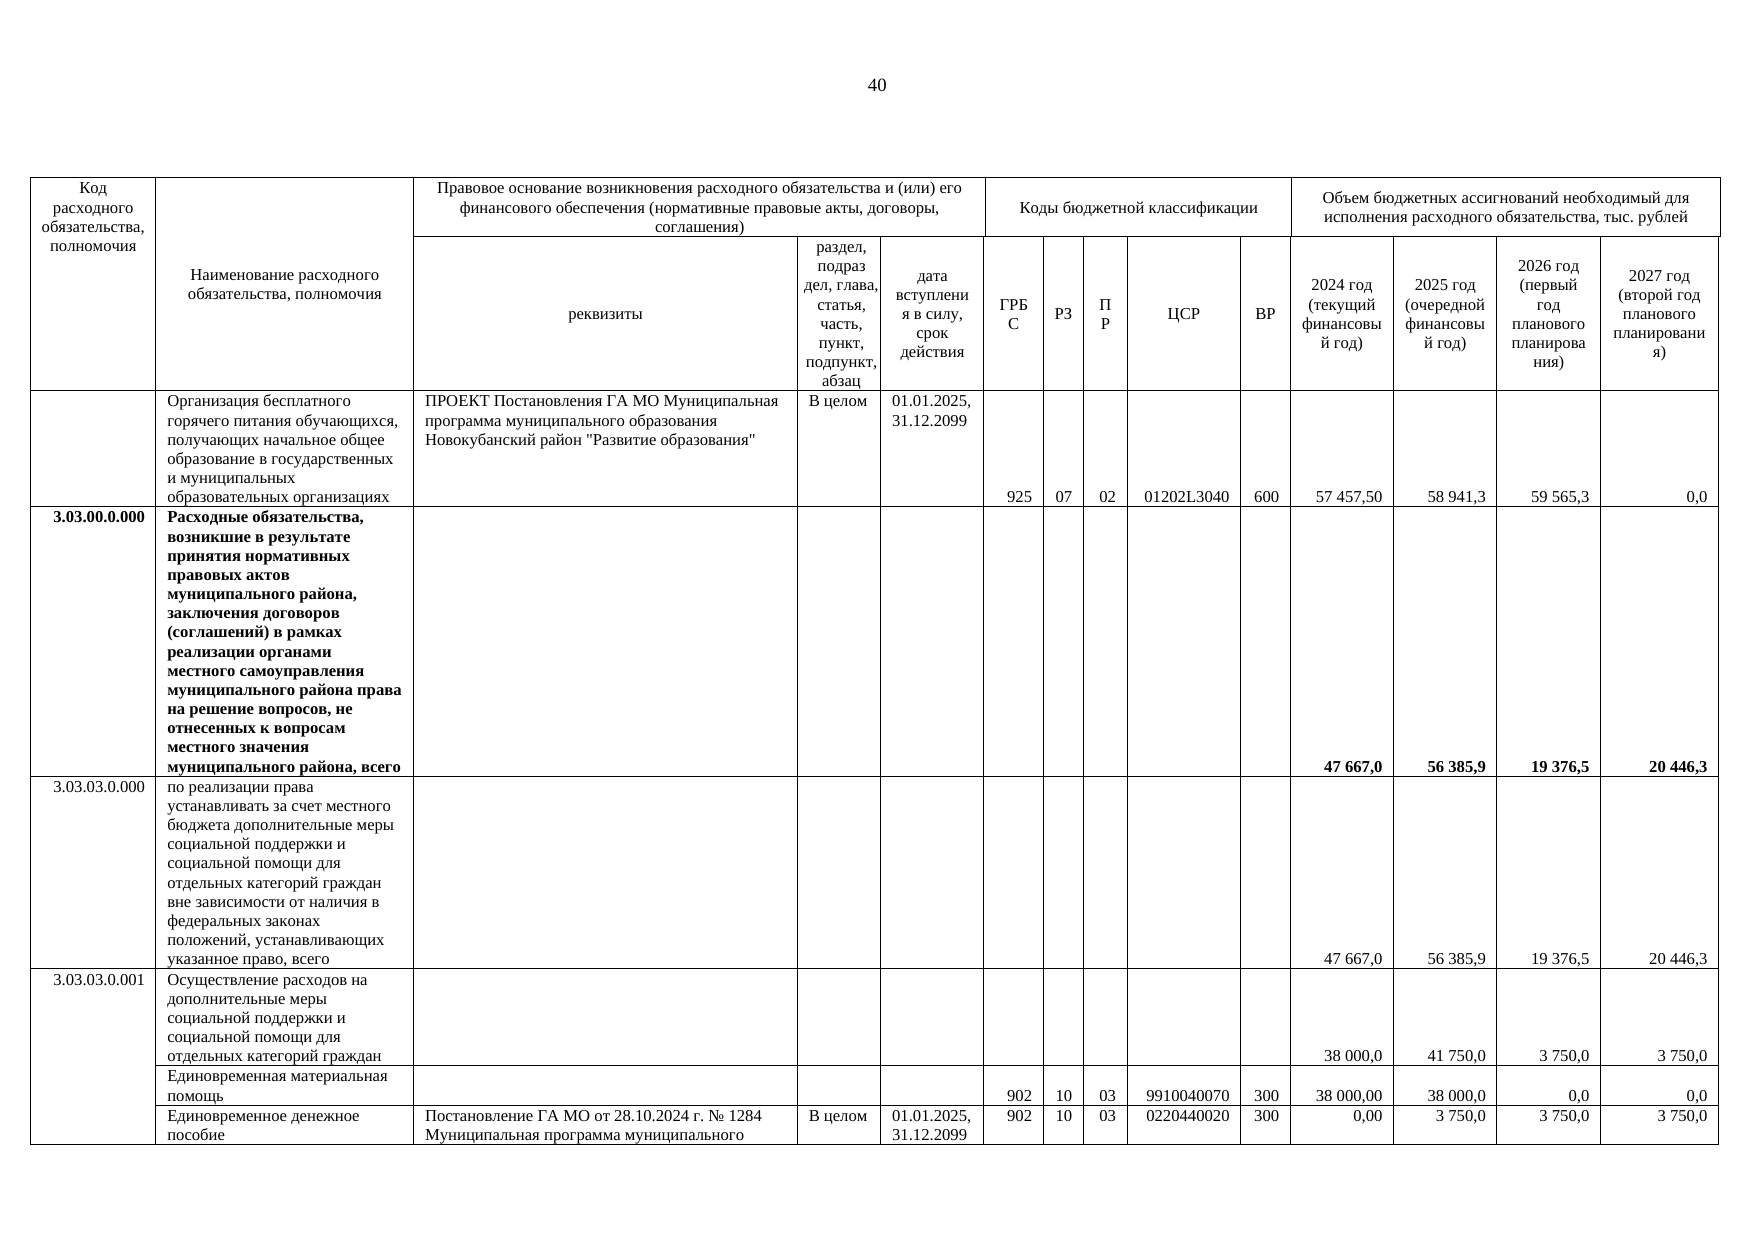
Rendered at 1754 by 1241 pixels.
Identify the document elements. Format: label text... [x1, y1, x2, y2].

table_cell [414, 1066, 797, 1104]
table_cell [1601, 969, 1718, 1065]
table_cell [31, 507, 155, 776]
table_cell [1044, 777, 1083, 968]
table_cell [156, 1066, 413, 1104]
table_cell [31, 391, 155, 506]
table_cell 2026 год (первый год планового планирования) [1497, 237, 1600, 390]
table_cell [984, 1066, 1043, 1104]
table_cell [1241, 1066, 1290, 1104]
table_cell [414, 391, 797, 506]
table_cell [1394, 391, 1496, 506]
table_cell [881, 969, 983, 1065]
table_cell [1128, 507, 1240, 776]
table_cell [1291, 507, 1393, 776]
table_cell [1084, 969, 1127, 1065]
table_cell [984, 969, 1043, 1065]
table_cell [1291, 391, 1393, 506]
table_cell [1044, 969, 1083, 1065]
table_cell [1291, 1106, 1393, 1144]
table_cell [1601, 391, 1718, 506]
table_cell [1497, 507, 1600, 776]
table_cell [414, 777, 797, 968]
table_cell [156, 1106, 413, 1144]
table_cell ЦСР [1128, 237, 1240, 390]
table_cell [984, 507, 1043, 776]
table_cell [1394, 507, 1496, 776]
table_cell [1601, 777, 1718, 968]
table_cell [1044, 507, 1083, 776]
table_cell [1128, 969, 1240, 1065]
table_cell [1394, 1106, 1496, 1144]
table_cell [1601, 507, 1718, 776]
table_header Объем бюджетных ассигнований необходимый для исполнения расходного обязательства, тыс. рублей [1292, 178, 1720, 236]
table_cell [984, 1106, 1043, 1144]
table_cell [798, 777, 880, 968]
table_cell РЗ [1044, 237, 1083, 390]
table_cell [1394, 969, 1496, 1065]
table_cell раздел, подраз дел, глава, статья, часть, пункт, подпункт, абзац [798, 237, 880, 390]
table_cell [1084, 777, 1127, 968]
table_header Наименование расходного обязательства, полномочия [156, 178, 413, 390]
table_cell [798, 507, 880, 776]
table_header Коды бюджетной классификации [986, 178, 1291, 236]
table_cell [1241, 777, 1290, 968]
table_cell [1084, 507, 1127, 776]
table_cell 2027 год (второй год планового планирования) [1601, 237, 1718, 390]
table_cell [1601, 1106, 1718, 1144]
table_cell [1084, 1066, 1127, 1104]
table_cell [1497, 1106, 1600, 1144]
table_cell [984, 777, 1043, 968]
table_header Код расходного обязательства, полномочия [31, 178, 155, 390]
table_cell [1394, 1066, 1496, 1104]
table_cell ПР [1084, 237, 1127, 390]
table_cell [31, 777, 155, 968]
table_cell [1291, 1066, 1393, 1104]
table_cell ГРБС [984, 237, 1043, 390]
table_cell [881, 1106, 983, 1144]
table_header Правовое основание возникновения расходного обязательства и (или) его финансового обеспечения (нормативные правовые акты, договоры, соглашения) [414, 178, 985, 236]
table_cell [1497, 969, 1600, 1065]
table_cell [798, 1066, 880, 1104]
table_cell ВР [1241, 237, 1290, 390]
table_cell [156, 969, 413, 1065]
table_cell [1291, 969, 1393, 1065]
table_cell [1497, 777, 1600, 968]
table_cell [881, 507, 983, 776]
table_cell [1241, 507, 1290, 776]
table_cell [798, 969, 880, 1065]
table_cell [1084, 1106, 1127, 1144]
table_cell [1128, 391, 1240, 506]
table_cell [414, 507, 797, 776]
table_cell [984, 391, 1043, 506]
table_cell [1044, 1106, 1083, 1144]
table_cell 2025 год (очередной финансовый год) [1394, 237, 1496, 390]
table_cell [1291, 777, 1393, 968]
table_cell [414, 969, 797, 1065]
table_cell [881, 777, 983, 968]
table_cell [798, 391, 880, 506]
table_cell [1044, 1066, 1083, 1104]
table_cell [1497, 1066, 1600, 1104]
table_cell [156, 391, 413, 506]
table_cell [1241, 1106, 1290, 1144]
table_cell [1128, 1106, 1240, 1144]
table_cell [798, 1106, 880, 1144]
table_cell дата вступления в силу, срок действия [881, 237, 983, 390]
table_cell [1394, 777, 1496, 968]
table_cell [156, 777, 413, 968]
table_cell реквизиты [414, 237, 797, 390]
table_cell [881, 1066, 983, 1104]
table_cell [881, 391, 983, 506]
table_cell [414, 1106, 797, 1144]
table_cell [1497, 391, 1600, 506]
table_cell 2024 год (текущий финансовый год) [1291, 237, 1393, 390]
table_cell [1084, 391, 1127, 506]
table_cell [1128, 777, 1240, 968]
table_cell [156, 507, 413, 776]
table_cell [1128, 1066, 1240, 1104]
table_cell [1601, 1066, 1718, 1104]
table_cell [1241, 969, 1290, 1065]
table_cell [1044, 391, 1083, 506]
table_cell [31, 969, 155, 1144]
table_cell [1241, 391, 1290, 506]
